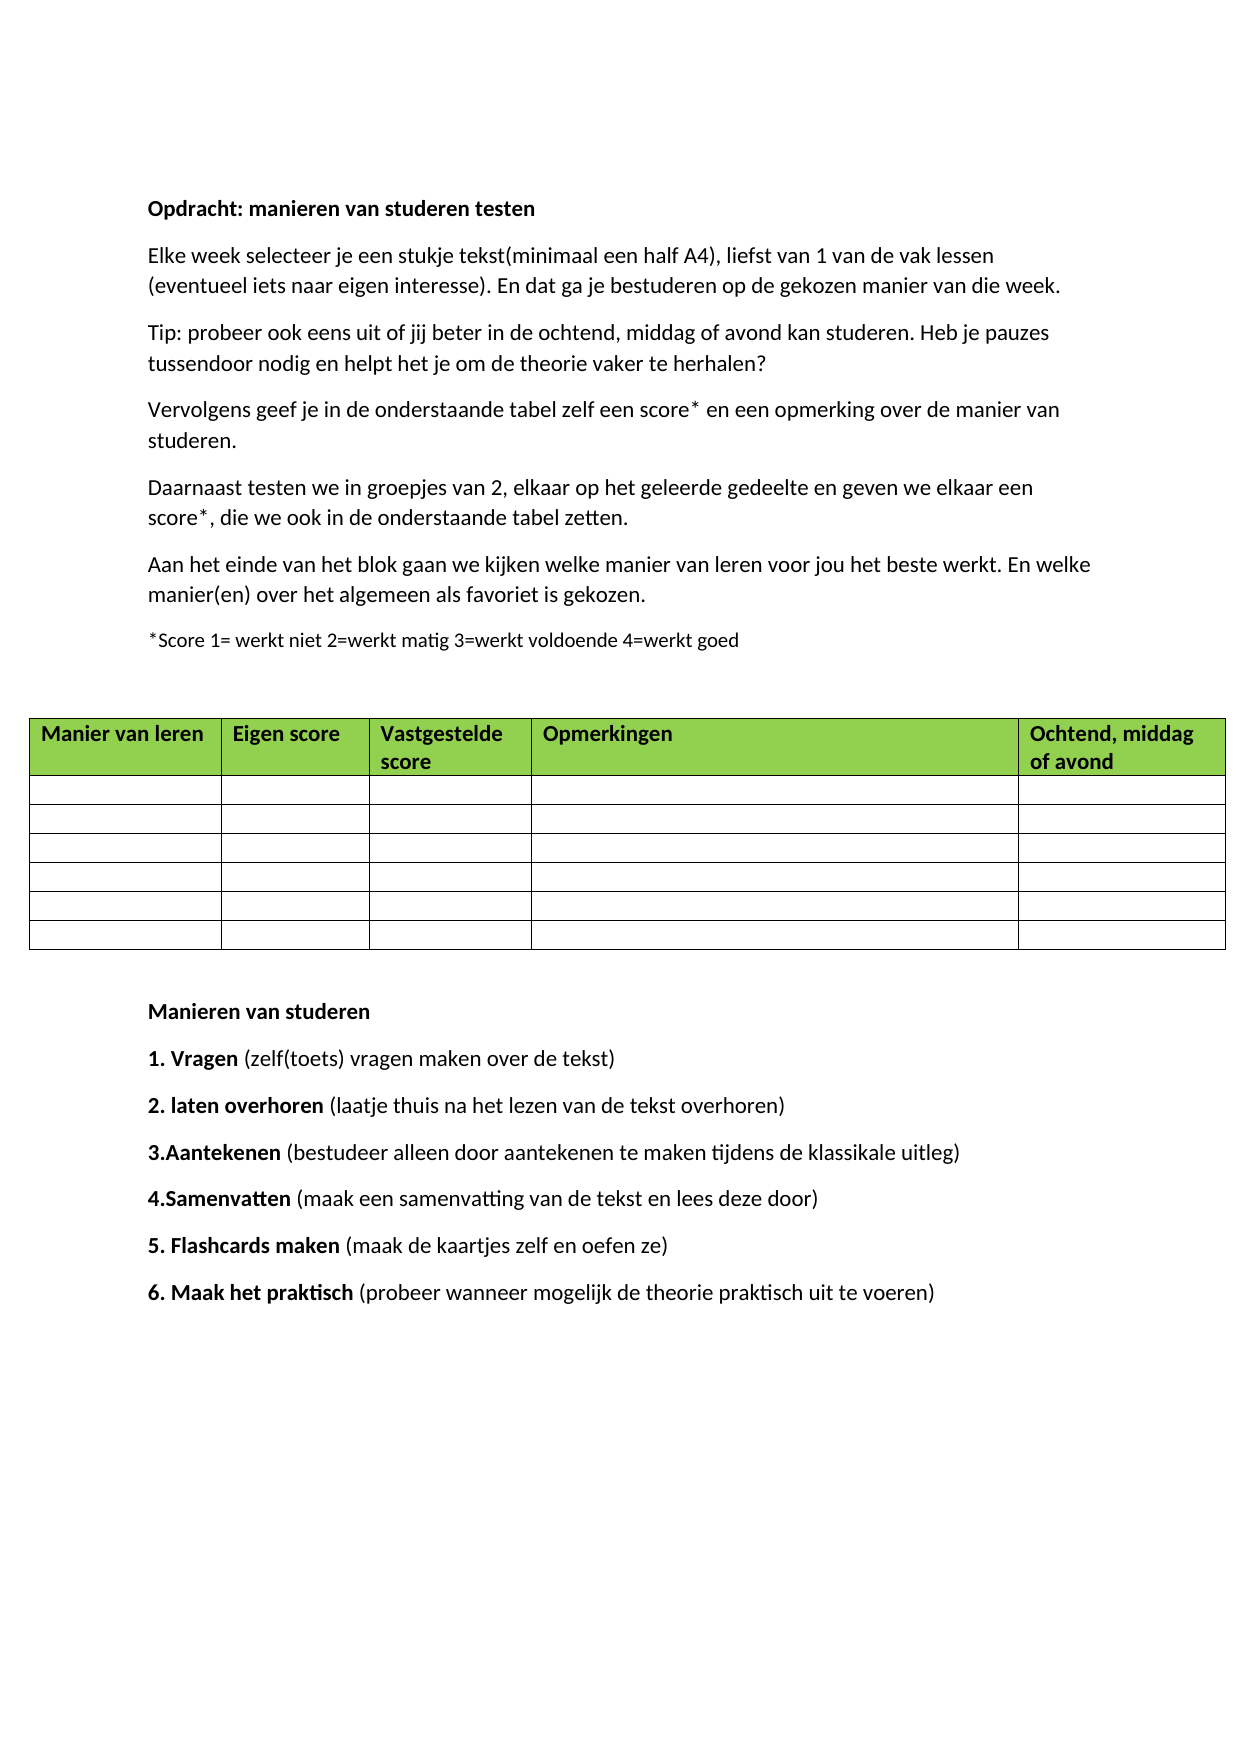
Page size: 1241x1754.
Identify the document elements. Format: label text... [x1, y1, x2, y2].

table_cell [30, 776, 221, 804]
table_header Eigen score [222, 719, 369, 775]
table_cell [222, 863, 369, 891]
table_cell [370, 921, 531, 949]
text Vervolgens geef je in de onderstaande tabel zelf een score* en een opmerking over de manier van studeren. [148, 396, 1093, 454]
text 1. Vragen (zelf(toets) vragen maken over de tekst) [148, 1044, 1093, 1072]
table_cell [222, 776, 369, 804]
table_cell [370, 805, 531, 833]
table_cell [30, 834, 221, 862]
table_cell [1019, 834, 1225, 862]
table_cell [222, 805, 369, 833]
table_cell [532, 834, 1018, 862]
table_cell [30, 892, 221, 920]
table_cell [1019, 921, 1225, 949]
text 6. Maak het praktisch (probeer wanneer mogelijk de theorie praktisch uit te voeren) [148, 1278, 1093, 1306]
table_cell [222, 834, 369, 862]
table_cell [370, 863, 531, 891]
table_header Ochtend, middag of avond [1019, 719, 1225, 775]
table_header Opmerkingen [532, 719, 1018, 775]
text Aan het einde van het blok gaan we kijken welke manier van leren voor jou het beste werkt. En welke manier(en) over het algemeen als favoriet is gekozen. [148, 550, 1093, 608]
table_cell [222, 892, 369, 920]
table_cell [1019, 776, 1225, 804]
text Tip: probeer ook eens uit of jij beter in de ochtend, middag of avond kan studeren. Heb je pauzes tussendoor nodig en helpt het je om de theorie vaker te herhalen? [148, 318, 1093, 377]
table_cell [1019, 805, 1225, 833]
text Elke week selecteer je een stukje tekst(minimaal een half A4), liefst van 1 van de vak lessen (eventueel iets naar eigen interesse). En dat ga je bestuderen op de gekozen manier van die week. [148, 241, 1093, 299]
text Manieren van studeren [148, 997, 1093, 1025]
table_cell [1019, 863, 1225, 891]
table_cell [30, 921, 221, 949]
text Daarnaast testen we in groepjes van 2, elkaar op het geleerde gedeelte en geven we elkaar een score*, die we ook in de onderstaande tabel zetten. [148, 473, 1093, 531]
table_cell [30, 805, 221, 833]
text 2. laten overhoren (laatje thuis na het lezen van de tekst overhoren) [148, 1091, 1093, 1119]
table_cell [532, 776, 1018, 804]
table_header Manier van leren [30, 719, 221, 775]
table_cell [532, 805, 1018, 833]
table_cell [30, 863, 221, 891]
text 4.Samenvatten (maak een samenvatting van de tekst en lees deze door) [148, 1184, 1093, 1213]
text 5. Flashcards maken (maak de kaartjes zelf en oefen ze) [148, 1231, 1093, 1259]
table_cell [222, 921, 369, 949]
table_cell [532, 921, 1018, 949]
table_header Vastgestelde score [370, 719, 531, 775]
table_cell [370, 892, 531, 920]
table_cell [370, 834, 531, 862]
text 3.Aantekenen (bestudeer alleen door aantekenen te maken tijdens de klassikale uitleg) [148, 1138, 1093, 1166]
table_cell [1019, 892, 1225, 920]
table_cell [532, 863, 1018, 891]
table_cell [532, 892, 1018, 920]
table_cell [370, 776, 531, 804]
text *Score 1= werkt niet 2=werkt matig 3=werkt voldoende 4=werkt goed [148, 627, 1093, 652]
text Opdracht: manieren van studeren testen [148, 194, 1093, 222]
